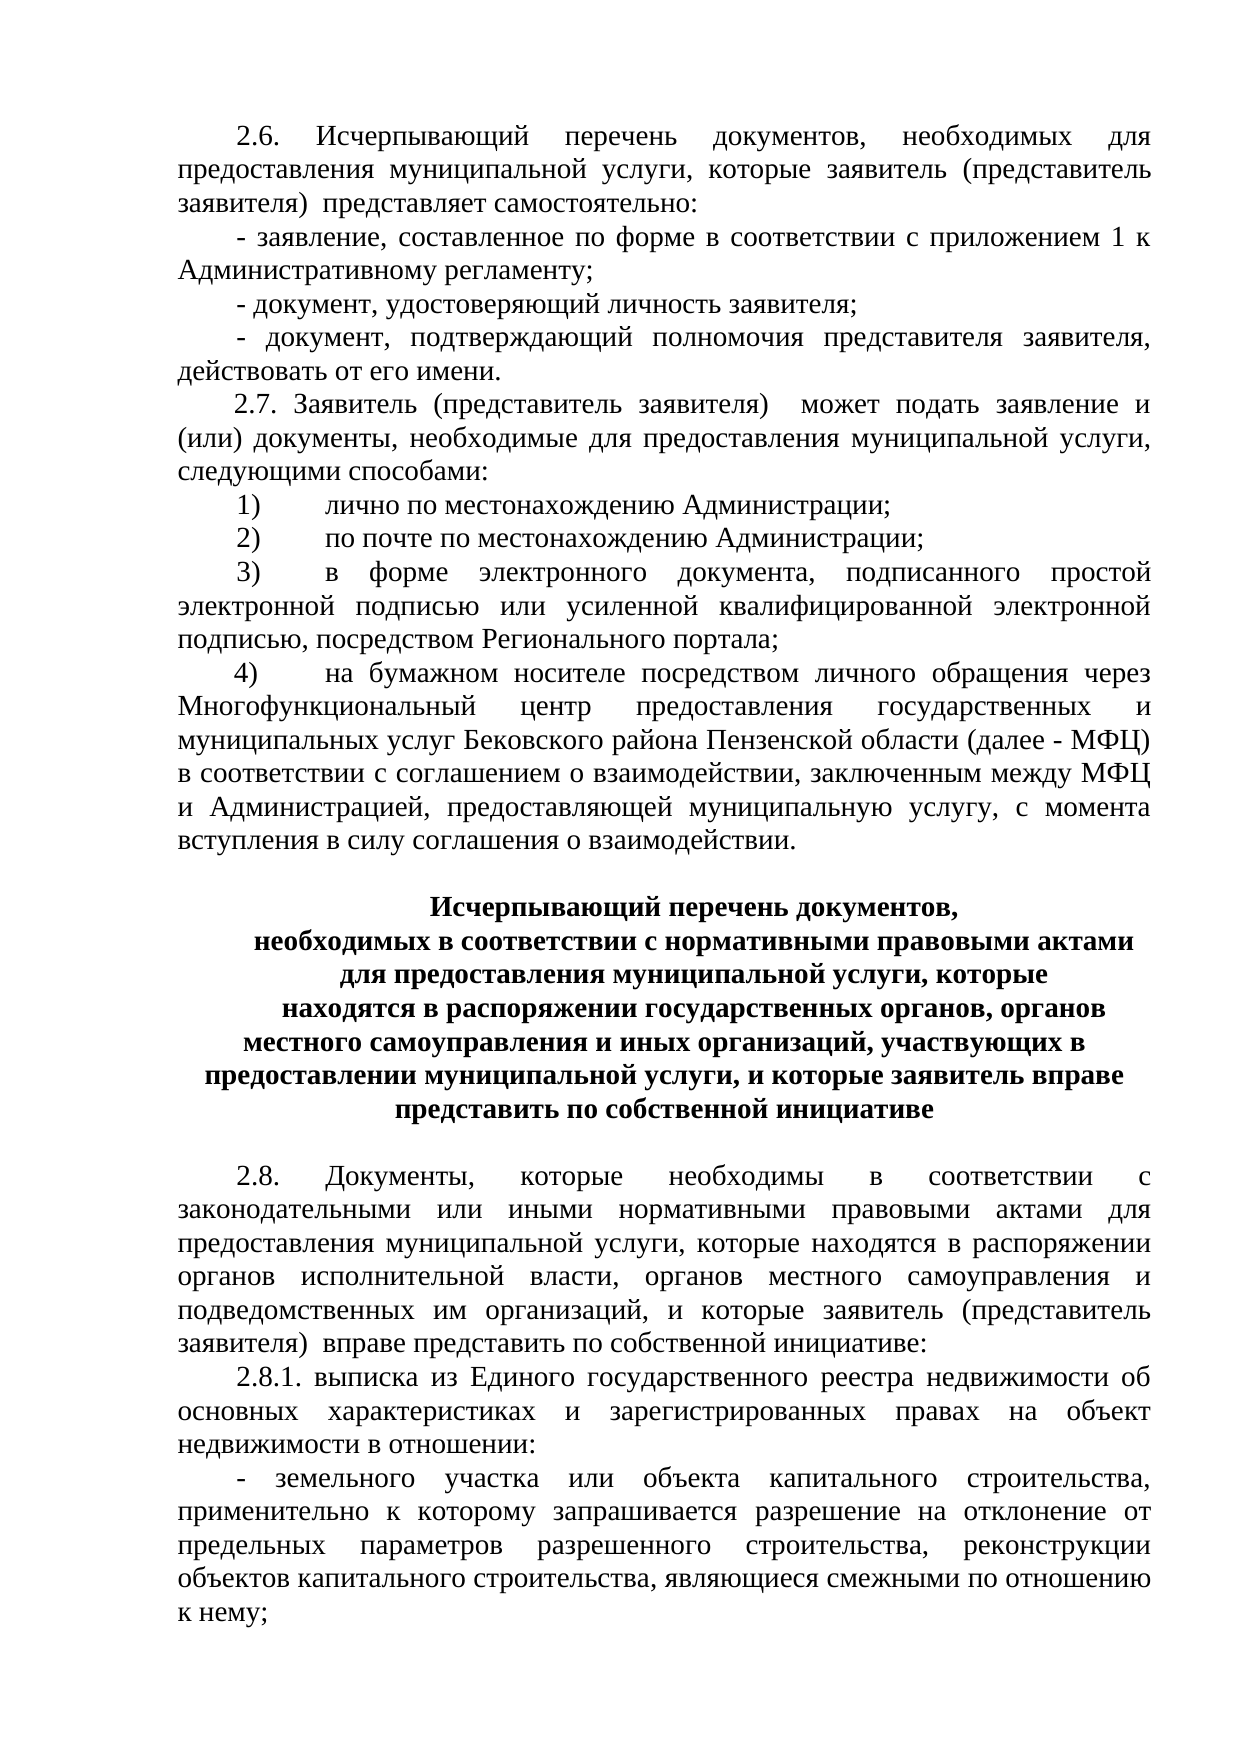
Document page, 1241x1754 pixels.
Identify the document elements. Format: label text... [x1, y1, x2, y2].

text - заявление, составленное по форме в соответствии с приложением 1 к Административному регламенту; [177, 219, 1152, 286]
text 2) по почте по местонахождению Администрации; [177, 521, 1152, 554]
text 2.8.1. выписка из Единого государственного реестра недвижимости об основных характеристиках и зарегистрированных правах на объект недвижимости в отношении: [177, 1359, 1152, 1460]
text для предоставления муниципальной услуги, которые [177, 957, 1152, 990]
text 2.7. Заявитель (представитель заявителя) может подать заявление и (или) документы, необходимые для предоставления муниципальной услуги, следующими способами: [177, 386, 1152, 487]
text находятся в распоряжении государственных органов, органов местного самоуправления и иных организаций, участвующих в предоставлении муниципальной услуги, и которые заявитель вправе представить по собственной инициативе [177, 990, 1152, 1124]
text необходимых в соответствии с нормативными правовыми актами [177, 923, 1152, 957]
text 2.8. Документы, которые необходимы в соответствии с законодательными или иными нормативными правовыми актами для предоставления муниципальной услуги, которые находятся в распоряжении органов исполнительной власти, органов местного самоуправления и подведомственных им организаций, и которые заявитель (представитель заявителя) вправе представить по собственной инициативе: [177, 1158, 1152, 1359]
text - документ, подтверждающий полномочия представителя заявителя, действовать от его имени. [177, 319, 1152, 386]
text 3) в форме электронного документа, подписанного простой электронной подписью или усиленной квалифицированной электронной подписью, посредством Регионального портала; [177, 554, 1152, 655]
text - земельного участка или объекта капитального строительства, применительно к которому запрашивается разрешение на отклонение от предельных параметров разрешенного строительства, реконструкции объектов капитального строительства, являющиеся смежными по отношению к нему; [177, 1460, 1152, 1627]
text - документ, удостоверяющий личность заявителя; [177, 286, 1152, 319]
text Исчерпывающий перечень документов, [177, 889, 1152, 923]
text 2.6. Исчерпывающий перечень документов, необходимых для предоставления муниципальной услуги, которые заявитель (представитель заявителя) представляет самостоятельно: [177, 118, 1152, 219]
text 4) на бумажном носителе посредством личного обращения через Многофункциональный центр предоставления государственных и муниципальных услуг Бековского района Пензенской области (далее - МФЦ) в соответствии с соглашением о взаимодействии, заключенным между МФЦ и Администрацией, предоставляющей муниципальную услугу, с момента вступления в силу соглашения о взаимодействии. [177, 655, 1152, 856]
text 1) лично по местонахождению Администрации; [177, 487, 1152, 521]
